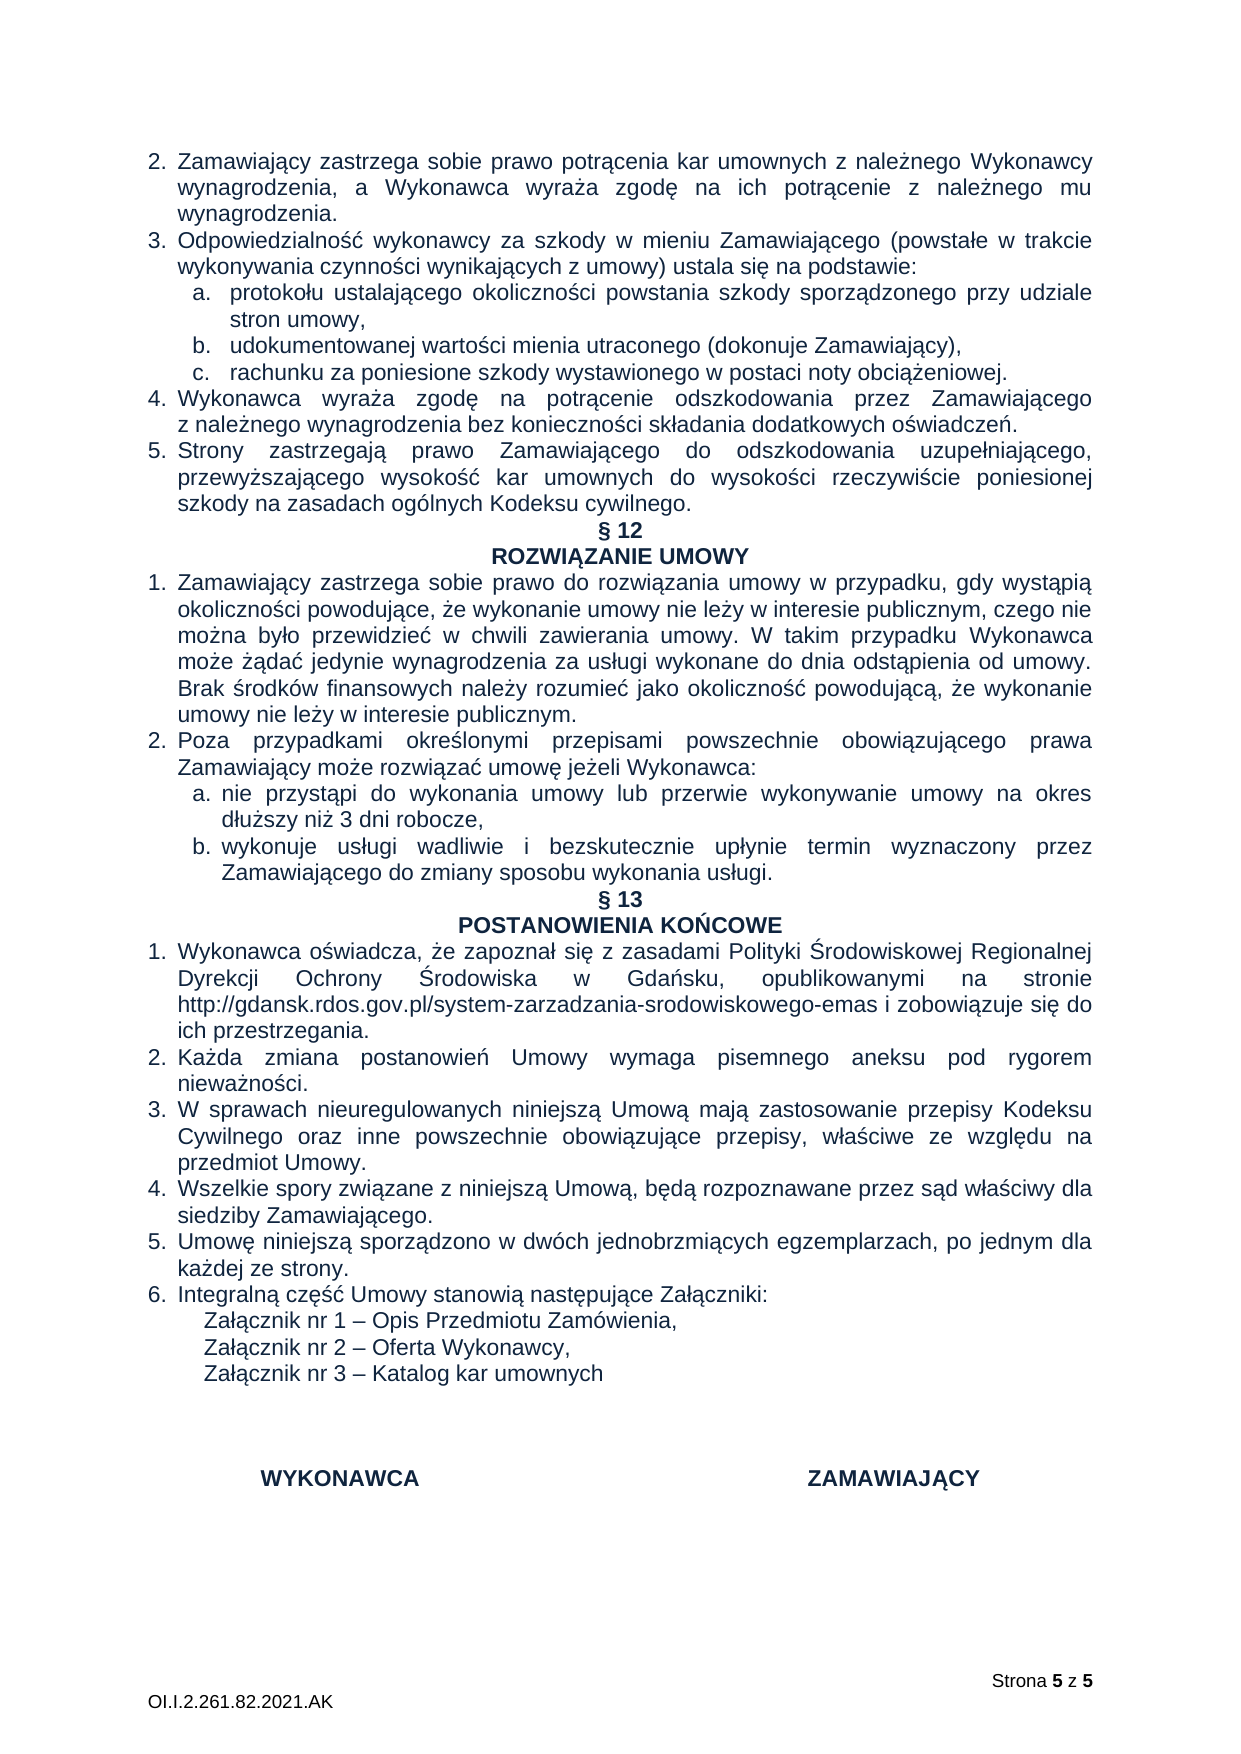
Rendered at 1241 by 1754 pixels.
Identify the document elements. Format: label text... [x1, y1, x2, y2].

list udokumentowanej wartości mienia utraconego (dokonuje Zamawiający), [192, 332, 1093, 358]
text Załącznik nr 1 – Opis Przedmiotu Zamówienia, [204, 1307, 1093, 1333]
list wykonuje usługi wadliwie i bezskutecznie upłynie termin wyznaczony przez Zamawiającego do zmiany sposobu wykonania usługi. [192, 833, 1093, 886]
text § 13 POSTANOWIENIA KOŃCOWE [148, 886, 1093, 938]
list W sprawach nieuregulowanych niniejszą Umową mają zastosowanie przepisy Kodeksu Cywilnego oraz inne powszechnie obowiązujące przepisy, właściwe ze względu na przedmiot Umowy. [148, 1096, 1093, 1175]
text Załącznik nr 3 – Katalog kar umownych [204, 1360, 1093, 1386]
list rachunku za poniesione szkody wystawionego w postaci noty obciążeniowej. [192, 358, 1093, 385]
list Wykonawca wyraża zgodę na potrącenie odszkodowania przez Zamawiającego z należnego wynagrodzenia bez konieczności składania dodatkowych oświadczeń. [148, 385, 1093, 437]
text WYKONAWCA ZAMAWIAJĄCY [148, 1465, 1093, 1492]
list Wykonawca oświadcza, że zapoznał się z zasadami Polityki Środowiskowej Regionalnej Dyrekcji Ochrony Środowiska w Gdańsku, opublikowanymi na stronie http://gdansk.rdos.gov.pl/system-zarzadzania-srodowiskowego-emas i zobowiązuje się do ich przestrzegania. [148, 938, 1093, 1044]
text Załącznik nr 2 – Oferta Wykonawcy, [204, 1333, 1093, 1360]
list Umowę niniejszą sporządzono w dwóch jednobrzmiących egzemplarzach, po jednym dla każdej ze strony. [148, 1228, 1093, 1281]
list § 12 ROZWIĄZANIE UMOWY [148, 517, 1093, 569]
list Integralną część Umowy stanowią następujące Załączniki: [148, 1281, 1093, 1307]
list Każda zmiana postanowień Umowy wymaga pisemnego aneksu pod rygorem nieważności. [148, 1044, 1093, 1096]
list Poza przypadkami określonymi przepisami powszechnie obowiązującego prawa Zamawiający może rozwiązać umowę jeżeli Wykonawca: [148, 727, 1093, 780]
list Odpowiedzialność wykonawcy za szkody w mieniu Zamawiającego (powstałe w trakcie wykonywania czynności wynikających z umowy) ustala się na podstawie: [148, 227, 1093, 279]
list Zamawiający zastrzega sobie prawo potrącenia kar umownych z należnego Wykonawcy wynagrodzenia, a Wykonawca wyraża zgodę na ich potrącenie z należnego mu wynagrodzenia. [148, 148, 1093, 227]
list Wszelkie spory związane z niniejszą Umową, będą rozpoznawane przez sąd właściwy dla siedziby Zamawiającego. [148, 1175, 1093, 1228]
list Zamawiający zastrzega sobie prawo do rozwiązania umowy w przypadku, gdy wystąpią okoliczności powodujące, że wykonanie umowy nie leży w interesie publicznym, czego nie można było przewidzieć w chwili zawierania umowy. W takim przypadku Wykonawca może żądać jedynie wynagrodzenia za usługi wykonane do dnia odstąpienia od umowy. Brak środków finansowych należy rozumieć jako okoliczność powodującą, że wykonanie umowy nie leży w interesie publicznym. [148, 569, 1093, 727]
list protokołu ustalającego okoliczności powstania szkody sporządzonego przy udziale stron umowy, [192, 279, 1093, 332]
list nie przystąpi do wykonania umowy lub przerwie wykonywanie umowy na okres dłuższy niż 3 dni robocze, [192, 780, 1093, 833]
list Strony zastrzegają prawo Zamawiającego do odszkodowania uzupełniającego, przewyższającego wysokość kar umownych do wysokości rzeczywiście poniesionej szkody na zasadach ogólnych Kodeksu cywilnego. [148, 437, 1093, 517]
